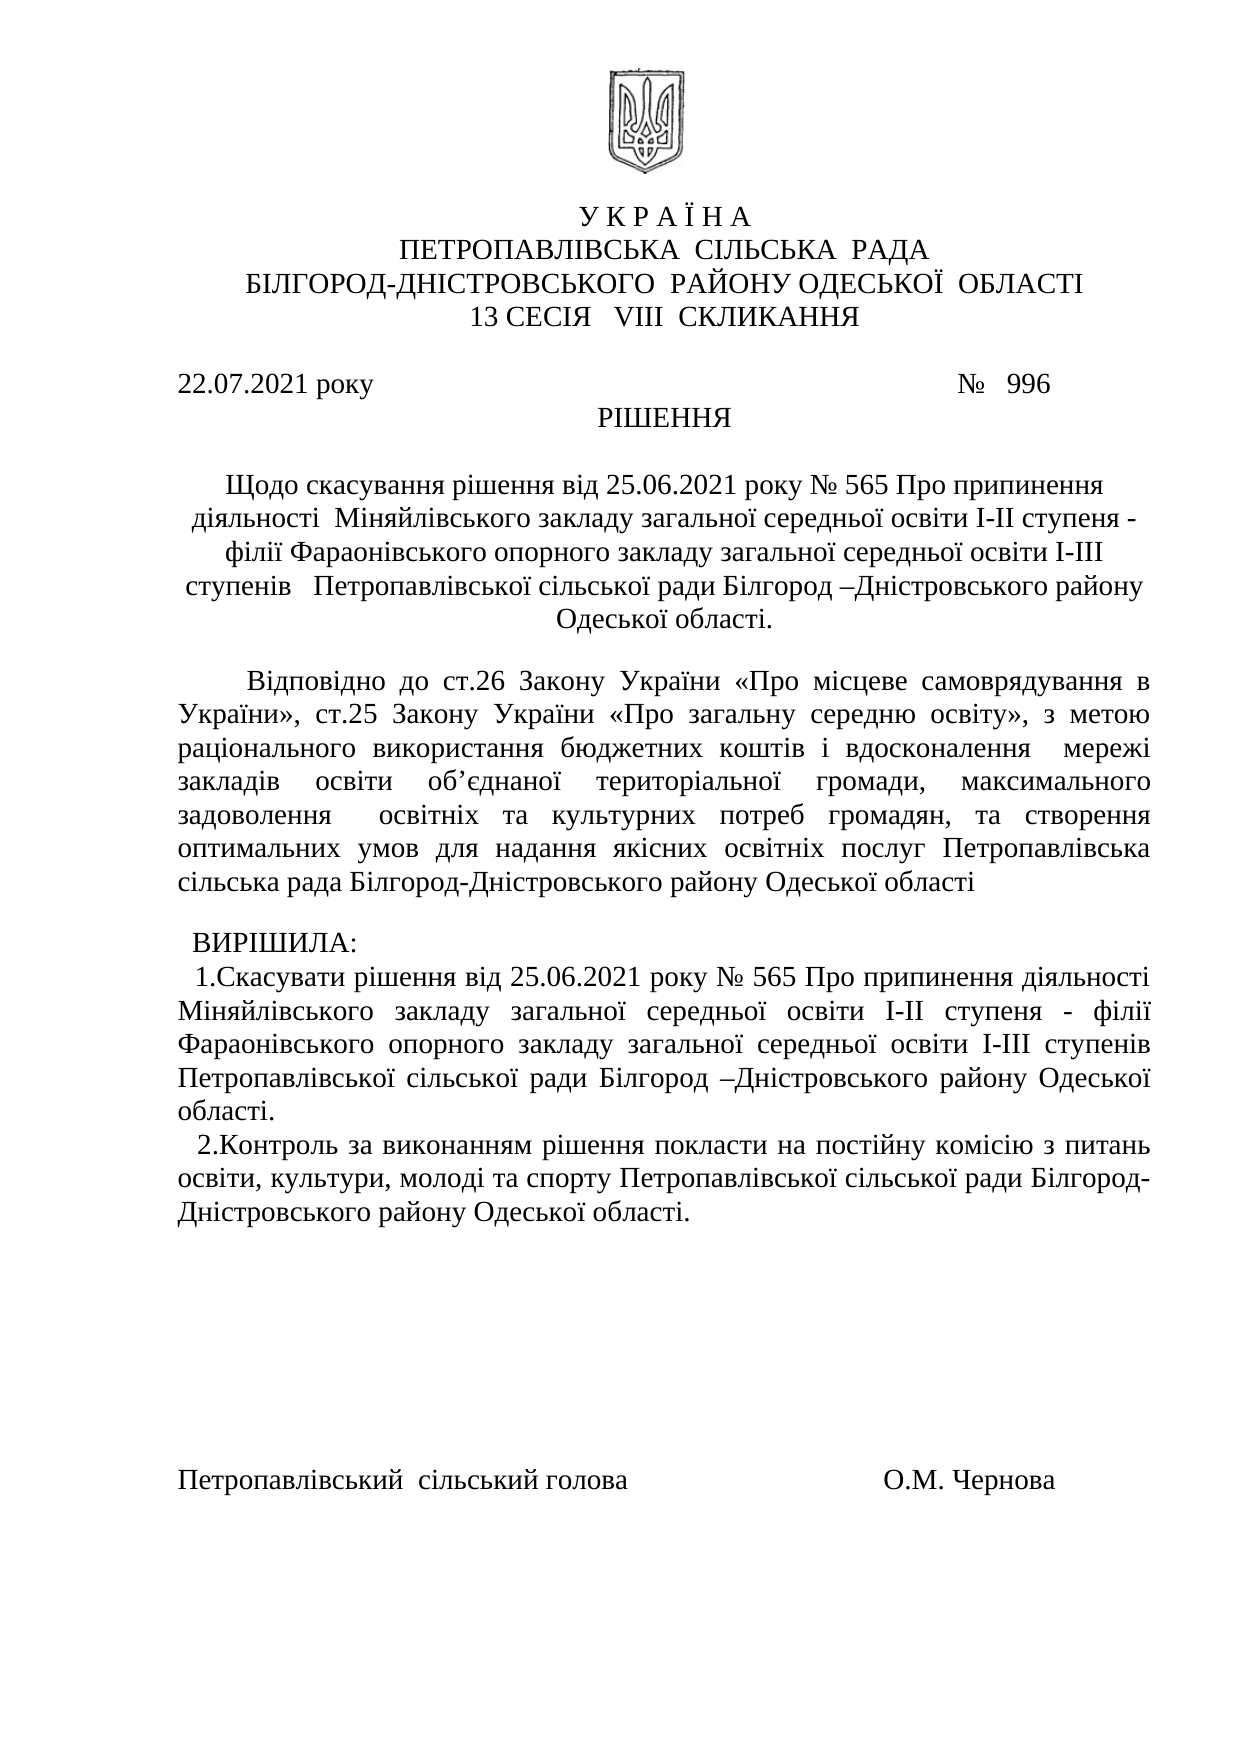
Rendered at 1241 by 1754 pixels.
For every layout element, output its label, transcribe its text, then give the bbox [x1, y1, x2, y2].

text У К Р А Ї Н А [177, 199, 1152, 232]
text 1.Скасувати рішення від 25.06.2021 року № 565 Про припинення діяльності Міняйлівського закладу загальної середньої освіти І-ІІ ступеня - філії Фараонівського опорного закладу загальної середньої освіти І-ІІІ ступенів Петропавлівської сільської ради Білгород –Дністровського району Одеської області. [177, 959, 1152, 1127]
text 22.07.2021 року № 996 [177, 366, 1152, 400]
text Петропавлівський сільський голова О.М. Чернова [177, 1462, 1152, 1496]
text Щодо скасування рішення від 25.06.2021 року № 565 Про припинення діяльності Міняйлівського закладу загальної середньої освіти І-ІІ ступеня - філії Фараонівського опорного закладу загальної середньої освіти І-ІІІ ступенів Петропавлівської сільської ради Білгород –Дністровського району Одеської області. [177, 467, 1152, 635]
text 2.Контроль за виконанням рішення покласти на постійну комісію з питань освіти, культури, молоді та спорту Петропавлівської сільської ради Білгород-Дністровського району Одеської області. [177, 1127, 1152, 1227]
text ПЕТРОПАВЛІВСЬКА СІЛЬСЬКА РАДА [177, 232, 1152, 266]
text Відповідно до ст.26 Закону України «Про місцеве самоврядування в України», ст.25 Закону України «Про загальну середню освіту», з метою раціонального використання бюджетних коштів і вдосконалення мережі закладів освіти об’єднаної територіальної громади, максимального задоволення освітніх та культурних потреб громадян, та створення оптимальних умов для надання якісних освітніх послуг Петропавлівська сільська рада Білгород-Дністровського району Одеської області [177, 663, 1152, 897]
text 13 СЕСІЯ VІІІ СКЛИКАННЯ [177, 299, 1152, 333]
text ВИРІШИЛА: [177, 926, 1152, 959]
text РІШЕННЯ [177, 400, 1152, 433]
text БІЛГОРОД-ДНІСТРОВСЬКОГО РАЙОНУ ОДЕСЬКОЇ ОБЛАСТІ [177, 266, 1152, 299]
